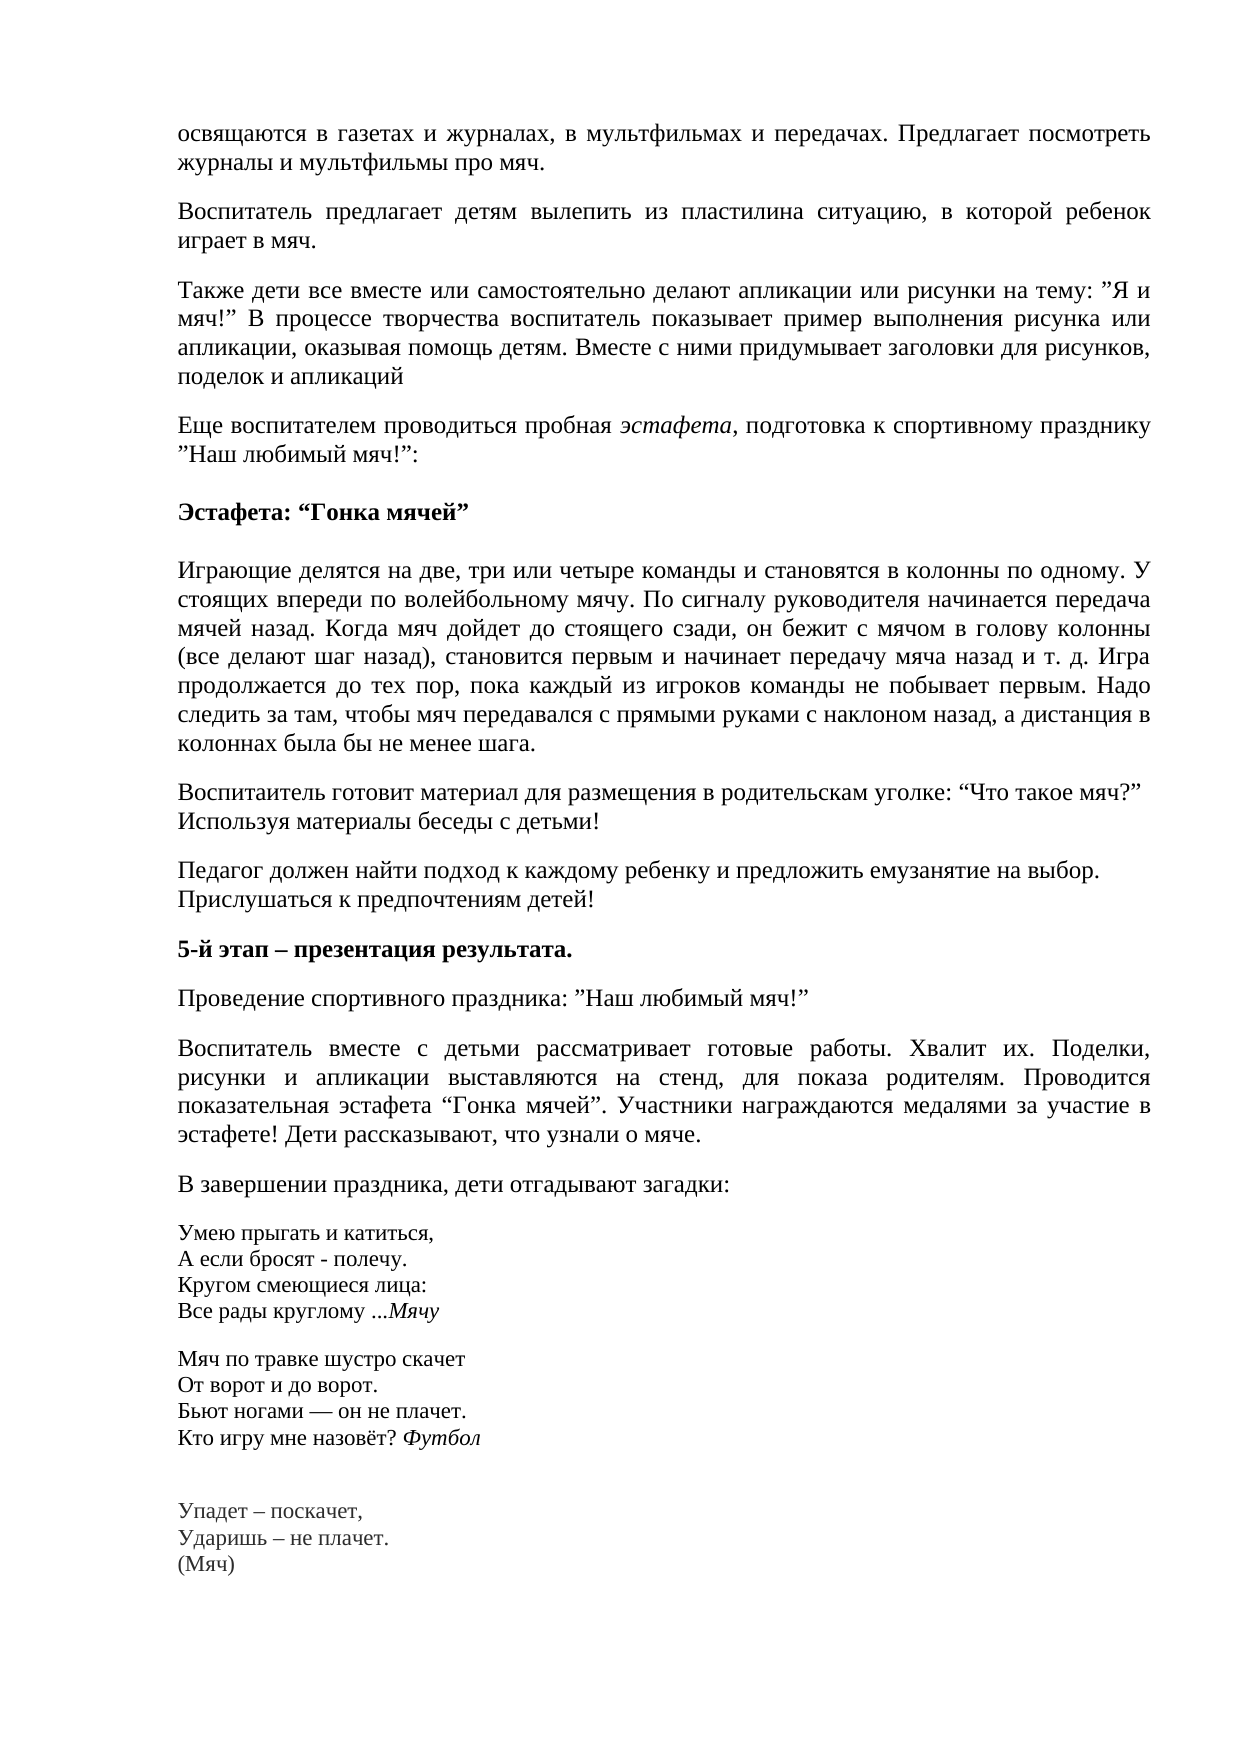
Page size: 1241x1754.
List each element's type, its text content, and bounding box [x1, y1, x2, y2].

text 5-й этап – презентация результата. [177, 934, 1152, 963]
text Воспитатель вместе с детьми рассматривает готовые работы. Хвалит их. Поделки, рисунки и апликации выставляются на стенд, для показа родителям. Проводится показательная эстафета “Гонка мячей”. Участники награждаются медалями за участие в эстафете! Дети рассказывают, что узнали о мяче. [177, 1033, 1152, 1148]
text Мяч по травке шустро скачет От ворот и до ворот. Бьют ногами — он не плачет. Кто игру мне назовёт? Футбол [177, 1345, 1152, 1450]
text Играющие делятся на две, три или четыре команды и становятся в колонны по одному. У стоящих впереди по волейбольному мячу. По сигналу руководителя начинается передача мячей назад. Когда мяч дойдет до стоящего сзади, он бежит с мячом в голову колонны (все делают шаг назад), становится первым и начинает передачу мяча назад и т. д. Игра продолжается до тех пор, пока каждый из игроков команды не побывает первым. Надо следить за там, чтобы мяч передавался с прямыми руками с наклоном назад, а дистанция в колоннах была бы не менее шага. [177, 555, 1152, 756]
text Эстафета: “Гонка мячей” [177, 497, 1152, 526]
text Проведение спортивного праздника: ”Наш любимый мяч!” [177, 983, 1152, 1012]
text Воспитаитель готовит материал для размещения в родительскам уголке: “Что такое мяч?” Используя материалы беседы с детьми! [177, 777, 1152, 835]
text Умею прыгать и катиться, А если бросят - полечу. Кругом смеющиеся лица: Все рады круглому ...Мячу [177, 1218, 1152, 1324]
text В завершении праздника, дети отгадывают загадки: [177, 1169, 1152, 1198]
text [177, 118, 1152, 176]
text Упадет – поскачет, Ударишь – не плачет. (Мяч) [177, 1471, 1152, 1576]
text Педагог должен найти подход к каждому ребенку и предложить емузанятие на выбор. Прислушаться к предпочтениям детей! [177, 856, 1152, 913]
text Также дети все вместе или самостоятельно делают апликации или рисунки на тему: ”Я и мяч!” В процессе творчества воспитатель показывает пример выполнения рисунка или апликации, оказывая помощь детям. Вместе с ними придумывает заголовки для рисунков, поделок и апликаций [177, 275, 1152, 390]
text Еще воспитателем проводиться пробная эстафета, подготовка к спортивному празднику ”Наш любимый мяч!”: [177, 411, 1152, 468]
text Воспитатель предлагает детям вылепить из пластилина ситуацию, в которой ребенок играет в мяч. [177, 196, 1152, 254]
